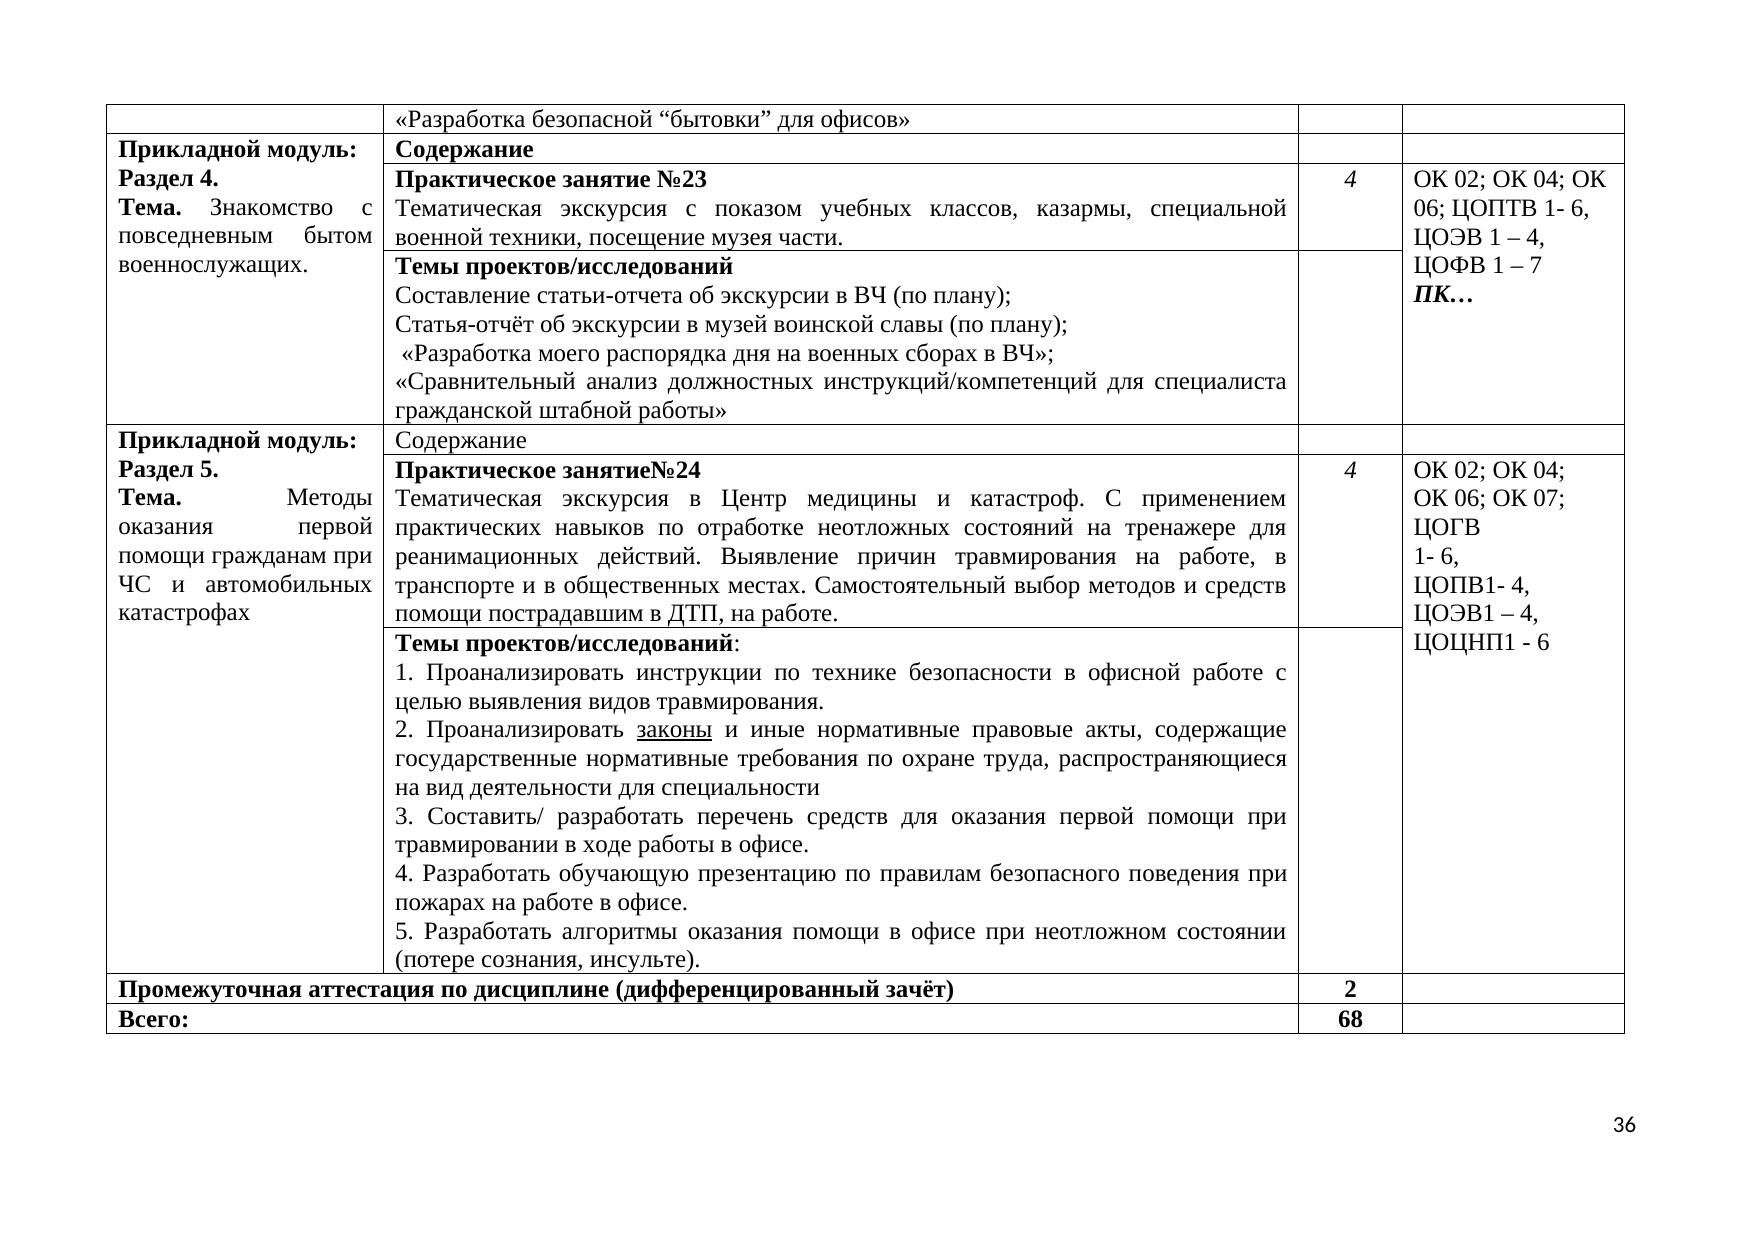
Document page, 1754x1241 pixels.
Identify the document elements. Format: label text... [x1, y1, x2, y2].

table_cell [1403, 974, 1624, 1003]
table_cell Прикладной модуль: Раздел 5. Тема. Методы оказания первой помощи гражданам при ЧС и автомобильных катастрофах [107, 425, 383, 973]
table_cell ОК 02; ОК 04; ОК 06; ОК 07; ЦОГВ 1- 6, ЦОПВ1- 4, ЦОЭВ1 – 4, ЦОЦНП1 - 6 [1403, 455, 1624, 973]
table_cell Темы проектов/исследований: 1. Проанализировать инструкции по технике безопасности в офисной работе с целью выявления видов травмирования. 2. Проанализировать законы и иные нормативные правовые акты, содержащие государственные нормативные требования по охране труда, распространяющиеся на вид деятельности для специальности 3. Составить/ разработать перечень средств для оказания первой помощи при травмировании в ходе работы в офисе. 4. Разработать обучающую презентацию по правилам безопасного поведения при пожарах на работе в офисе. 5. Разработать алгоритмы оказания помощи в офисе при неотложном состоянии (потере сознания, инсульте). [384, 628, 1298, 973]
table_cell [1299, 425, 1402, 454]
table_cell [1403, 1004, 1624, 1033]
table_cell ОК 02; ОК 04; ОК 06; ЦОПТВ 1- 6, ЦОЭВ 1 – 4, ЦОФВ 1 – 7 ПК… [1403, 164, 1624, 424]
table_cell 68 [1299, 1004, 1402, 1033]
table_cell Содержание [384, 134, 1298, 163]
table_cell Практическое занятие №23 Тематическая экскурсия с показом учебных классов, казармы, специальной военной техники, посещение музея части. [384, 164, 1298, 250]
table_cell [384, 105, 1298, 133]
table_cell Прикладной модуль: Раздел 4. Тема. Знакомство с повседневным бытом военнослужащих. [107, 134, 383, 424]
table_cell 2 [1299, 974, 1402, 1003]
table_cell [1403, 134, 1624, 163]
table_cell [1299, 105, 1402, 133]
table_cell [1299, 628, 1402, 973]
table_cell [1299, 251, 1402, 424]
table_cell Практическое занятие№24 Тематическая экскурсия в Центр медицины и катастроф. С применением практических навыков по отработке неотложных состояний на тренажере для реанимационных действий. Выявление причин травмирования на работе, в транспорте и в общественных местах. Самостоятельный выбор методов и средств помощи пострадавшим в ДТП, на работе. [384, 455, 1298, 627]
table_cell Содержание [384, 425, 1298, 454]
table_cell Промежуточная аттестация по дисциплине (дифференцированный зачёт) [107, 974, 1298, 1003]
table_cell [1299, 134, 1402, 163]
table_cell Темы проектов/исследований Составление статьи-отчета об экскурсии в ВЧ (по плану); Статья-отчёт об экскурсии в музей воинской славы (по плану); «Разработка моего распорядка дня на военных сборах в ВЧ»; «Сравнительный анализ должностных инструкций/компетенций для специалиста гражданской штабной работы» [384, 251, 1298, 424]
table_cell 4 [1299, 164, 1402, 250]
table_cell Всего: [107, 1004, 1298, 1033]
table_cell [1403, 425, 1624, 454]
table_cell 4 [1299, 455, 1402, 627]
